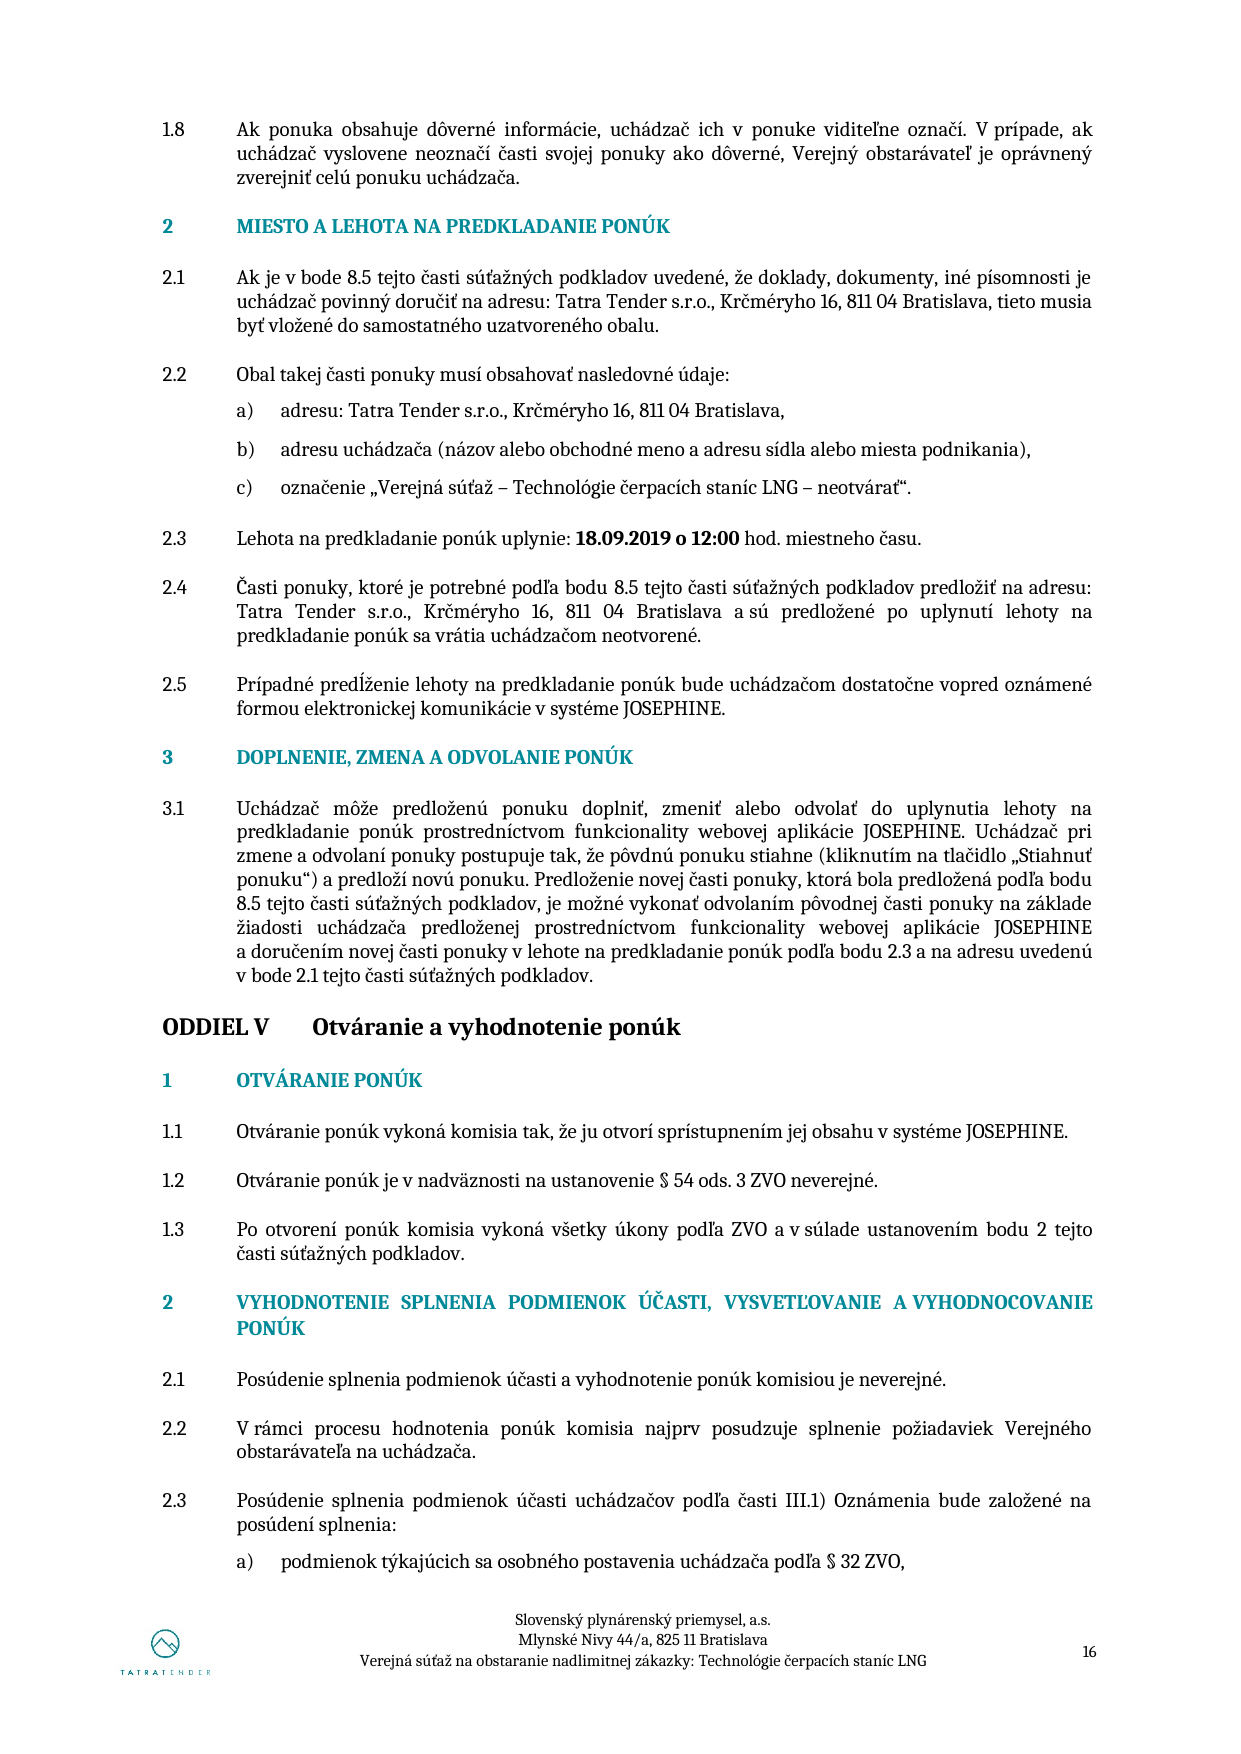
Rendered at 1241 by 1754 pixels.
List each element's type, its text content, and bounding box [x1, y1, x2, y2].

subtitle Otváranie ponúk [162, 1069, 1093, 1093]
subtitle Miesto a lehota na predkladanie ponúk [162, 215, 1093, 239]
subtitle Ak ponuka obsahuje dôverné informácie, uchádzač ich v ponuke viditeľne označí. V prípade, ak uchádzač vyslovene neoznačí časti svojej ponuky ako dôverné, Verejný obstarávateľ je oprávnený zverejniť celú ponuku uchádzača. [162, 118, 1093, 190]
subtitle Posúdenie splnenia podmienok účasti uchádzačov podľa časti III.1) Oznámenia bude založené na posúdení splnenia: [162, 1489, 1093, 1537]
subtitle Posúdenie splnenia podmienok účasti a vyhodnotenie ponúk komisiou je neverejné. [162, 1367, 1093, 1391]
subtitle adresu: Tatra Tender s.r.o., Krčméryho 16, 811 04 Bratislava, [236, 399, 1093, 423]
subtitle Otváranie ponúk vykoná komisia tak, že ju otvorí sprístupnením jej obsahu v systéme JOSEPHINE. [162, 1120, 1093, 1144]
subtitle označenie „Verejná súťaž – Technológie čerpacích staníc LNG – neotvárať“. [236, 476, 1093, 500]
subtitle Otváranie a vyhodnotenie ponúk [162, 1013, 1093, 1042]
subtitle Vyhodnotenie splnenia podmienok účasti, vysvetľovanie a vyhodnocovanie ponúk [162, 1291, 1093, 1340]
subtitle Prípadné predĺženie lehoty na predkladanie ponúk bude uchádzačom dostatočne vopred oznámené formou elektronickej komunikácie v systéme JOSEPHINE. [162, 672, 1093, 720]
picture [99, 1605, 231, 1699]
subtitle Po otvorení ponúk komisia vykoná všetky úkony podľa ZVO a v súlade ustanovením bodu 24 tejto časti súťažných podkladov. [162, 1218, 1093, 1266]
subtitle podmienok týkajúcich sa osobného postavenia uchádzača podľa § 32 ZVO, [236, 1549, 1093, 1573]
subtitle Otváranie ponúk je v nadväznosti na ustanovenie § 54 ods. 3 ZVO neverejné. [162, 1169, 1093, 1193]
subtitle Doplnenie, zmena a odvolanie ponúk [162, 745, 1093, 769]
subtitle V rámci procesu hodnotenia ponúk komisia najprv posudzuje splnenie požiadaviek Verejného obstarávateľa na uchádzača. [162, 1416, 1093, 1464]
subtitle Lehota na predkladanie ponúk uplynie: 18.09.2019 o 12:00 hod. miestneho času. [162, 527, 1093, 551]
subtitle Časti ponuky, ktoré je potrebné podľa bodu 8.5 tejto časti súťažných podkladov predložiť na adresu: Tatra Tender s.r.o., Krčméryho 16, 811 04 Bratislava a sú predložené po uplynutí lehoty na predkladanie ponúk sa vrátia uchádzačom neotvorené. [162, 576, 1093, 647]
subtitle Ak je v bode 8.5 tejto časti súťažných podkladov uvedené, že doklady, dokumenty, iné písomnosti je uchádzač povinný doručiť na adresu: Tatra Tender s.r.o., Krčméryho 16, 811 04 Bratislava, tieto musia byť vložené do samostatného uzatvoreného obalu. [162, 266, 1093, 338]
subtitle Uchádzač môže predloženú ponuku doplniť, zmeniť alebo odvolať do uplynutia lehoty na predkladanie ponúk prostredníctvom funkcionality webovej aplikácie JOSEPHINE. Uchádzač pri zmene a odvolaní ponuky postupuje tak, že pôvdnú ponuku stiahne (kliknutím na tlačidlo „Stiahnuť ponuku“) a predloží novú ponuku. Predloženie novej časti ponuky, ktorá bola predložená podľa bodu 8.5 tejto časti súťažných podkladov, je možné vykonať odvolaním pôvodnej časti ponuky na základe žiadosti uchádzača predloženej prostredníctvom funkcionality webovej aplikácie JOSEPHINE a doručením novej časti ponuky v lehote na predkladanie ponúk podľa bodu 21.3 a na adresu uvedenú v bode 21.1 tejto časti súťažných podkladov. [162, 796, 1093, 988]
subtitle adresu uchádzača (názov alebo obchodné meno a adresu sídla alebo miesta podnikania), [236, 437, 1093, 461]
subtitle Obal takej časti ponuky musí obsahovať nasledovné údaje: [162, 363, 1093, 387]
